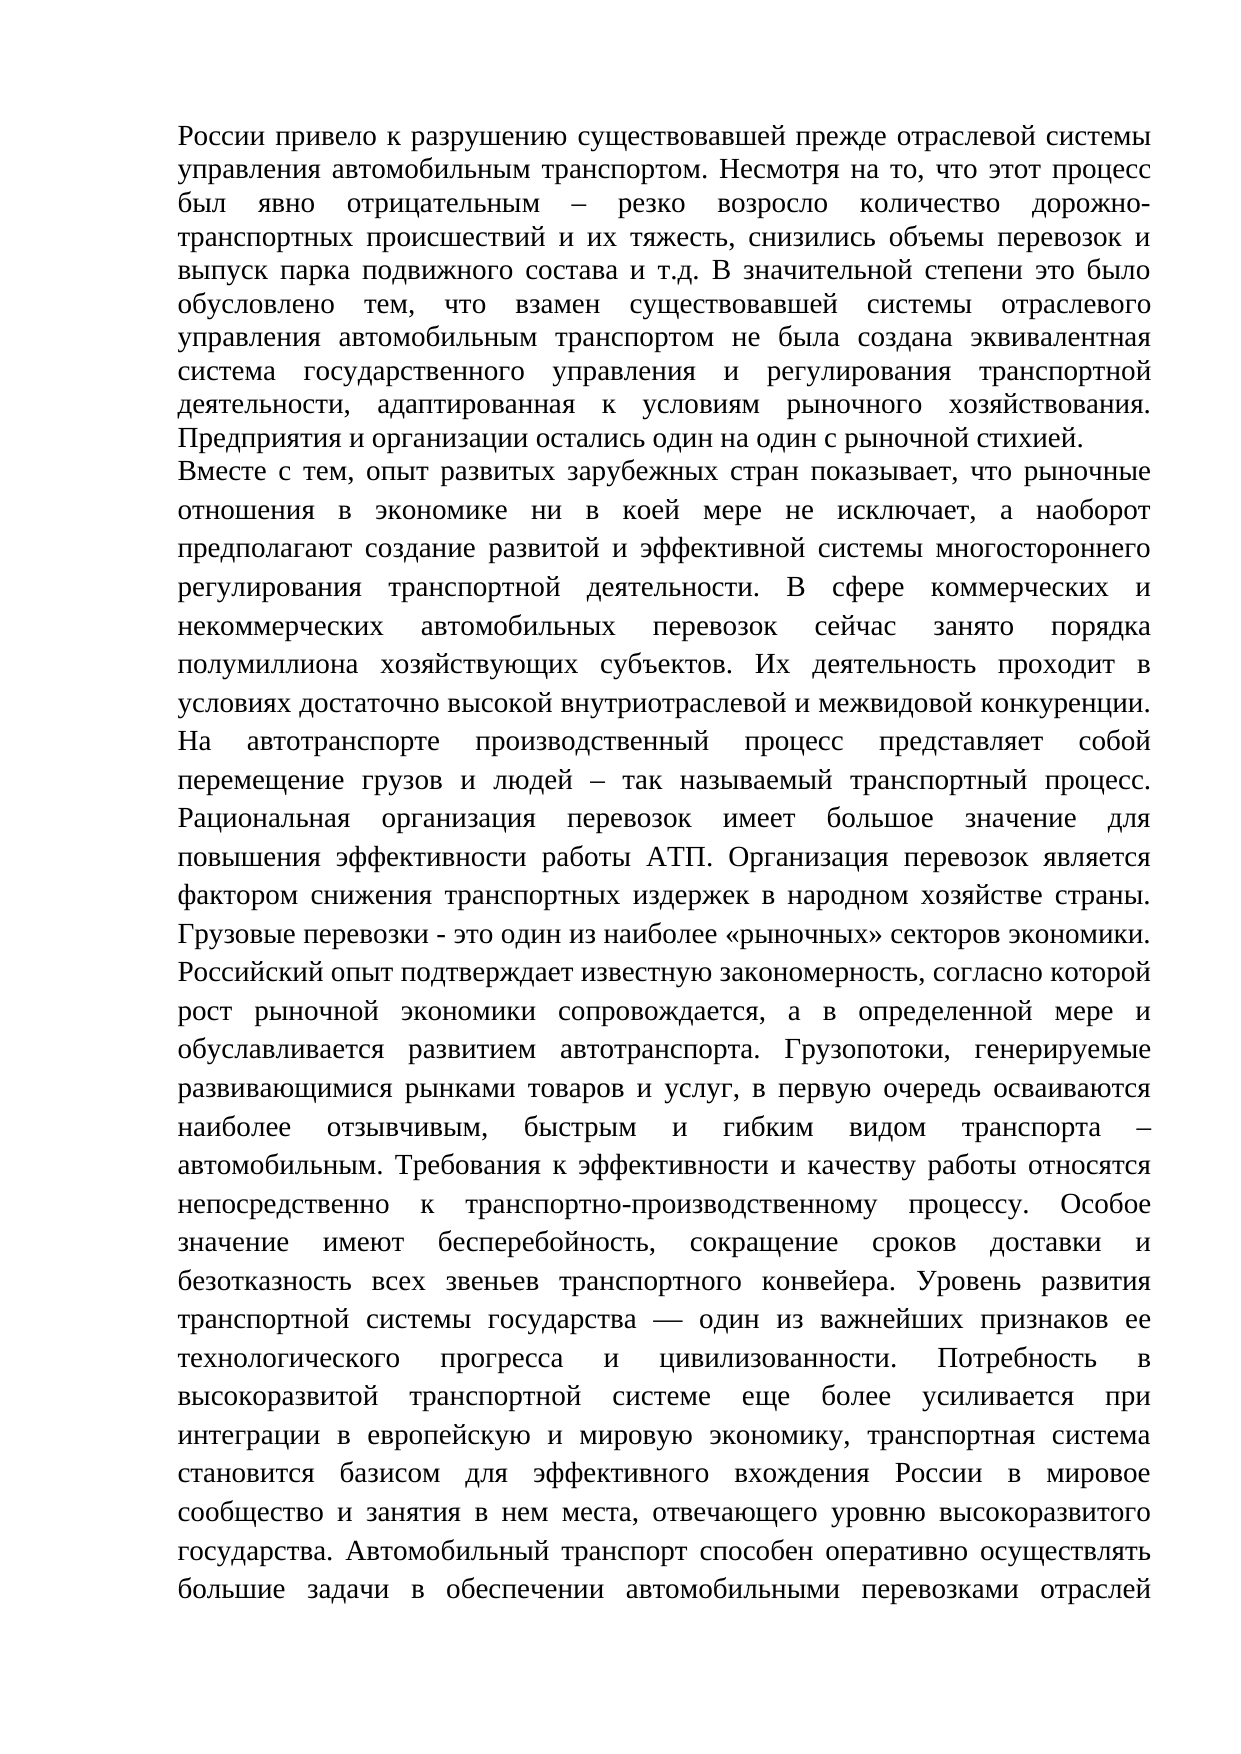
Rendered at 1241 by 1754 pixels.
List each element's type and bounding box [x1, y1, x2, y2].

text [177, 118, 1152, 453]
text [177, 453, 1152, 1605]
